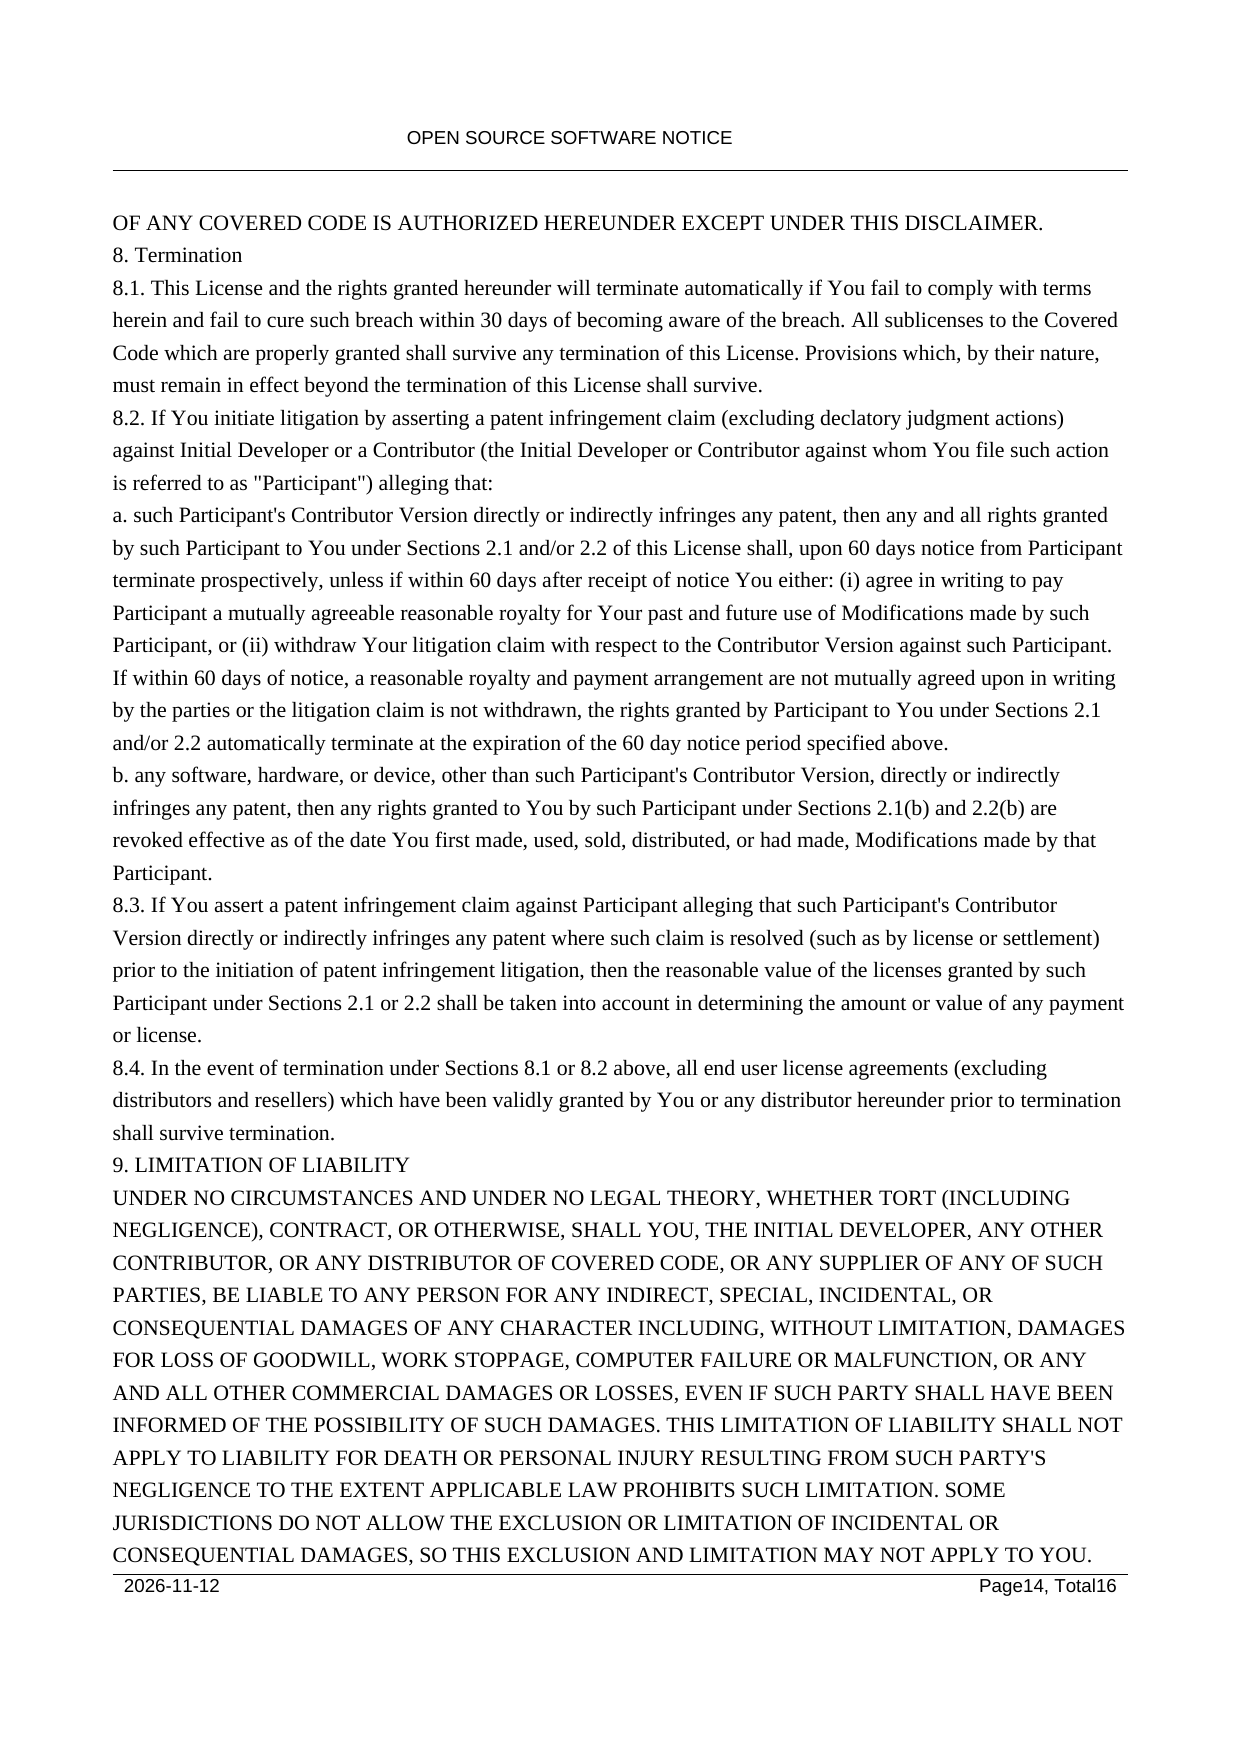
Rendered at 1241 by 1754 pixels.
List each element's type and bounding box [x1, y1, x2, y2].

text [112, 206, 1128, 1571]
